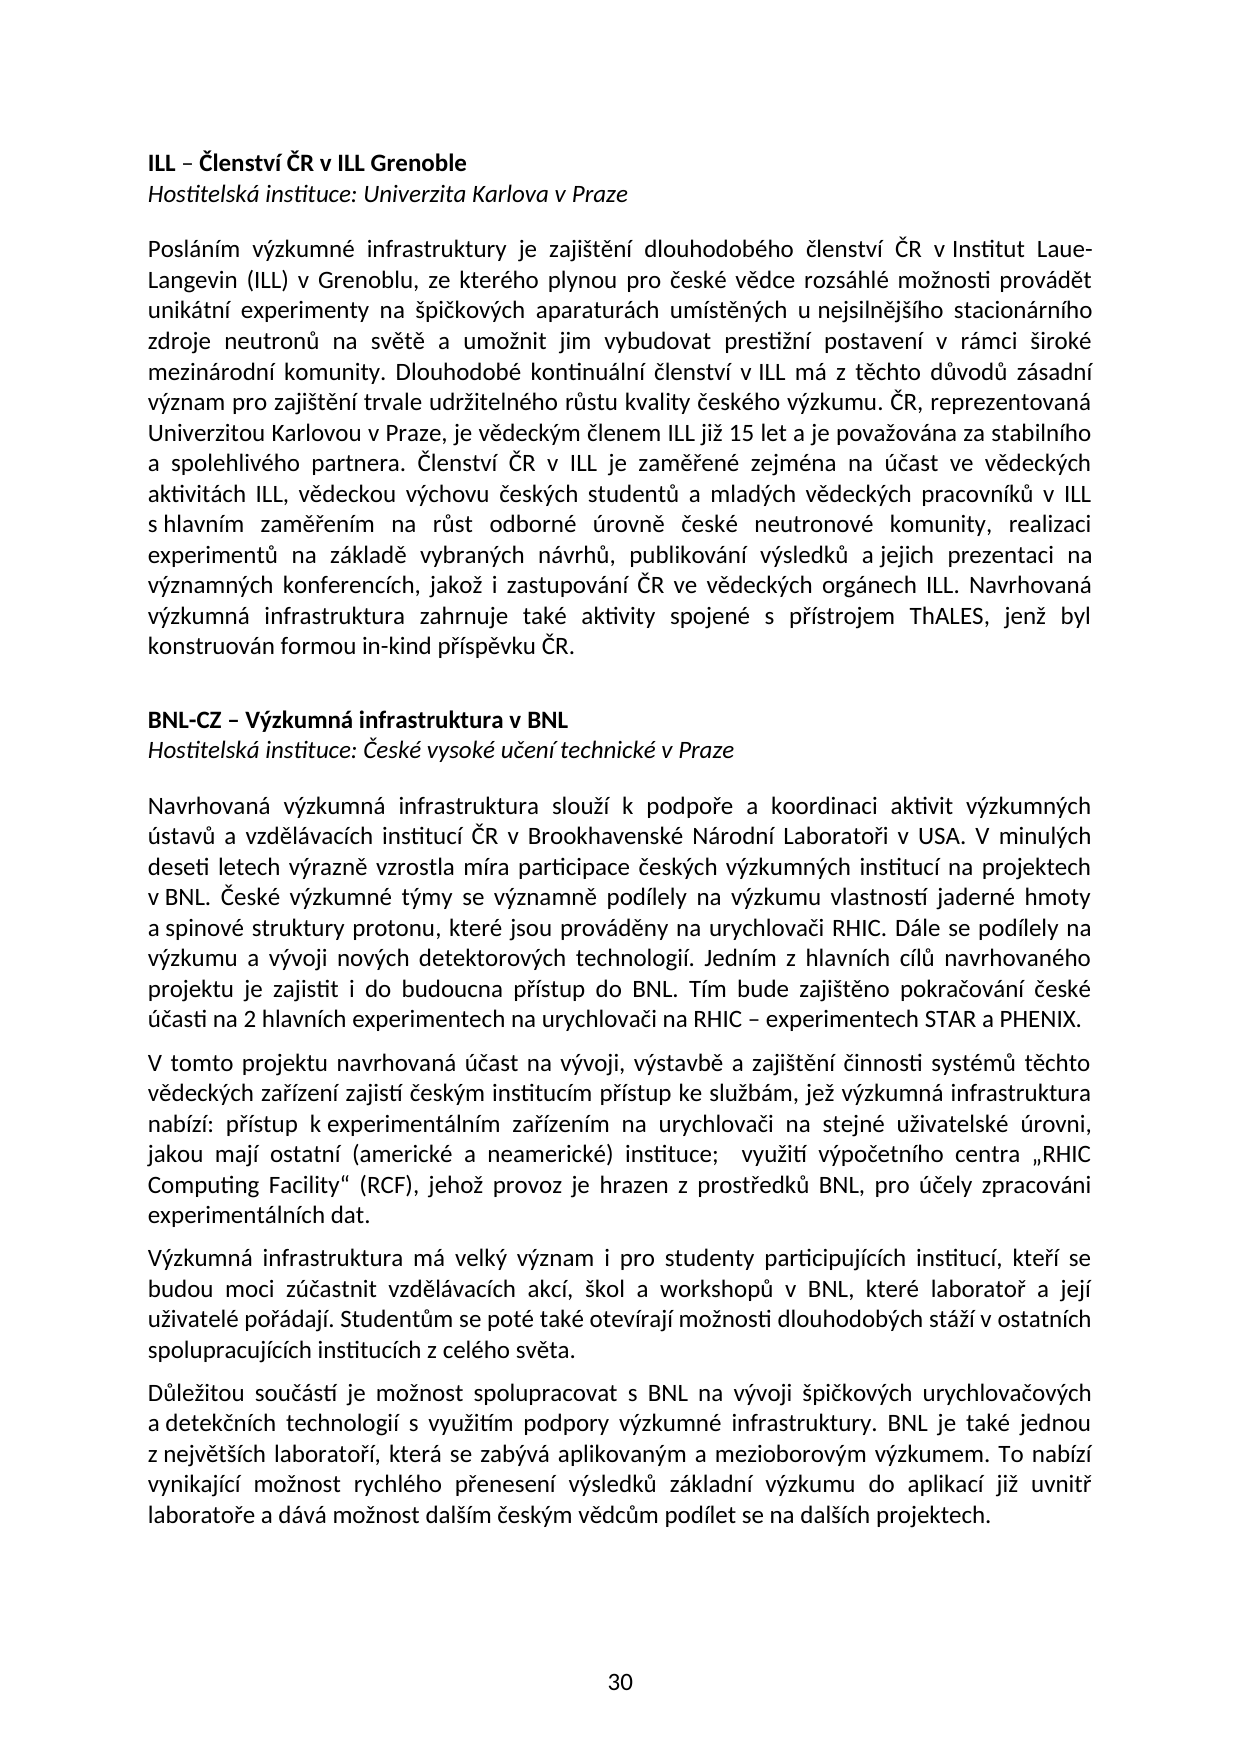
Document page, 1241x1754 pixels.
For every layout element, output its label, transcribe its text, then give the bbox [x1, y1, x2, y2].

text V tomto projektu navrhovaná účast na vývoji, výstavbě a zajištění činnosti systémů těchto vědeckých zařízení zajistí českým institucím přístup ke službám, jež výzkumná infrastruktura nabízí: přístup k experimentálním zařízením na urychlovači na stejné uživatelské úrovni, jakou mají ostatní (americké a neamerické) instituce; využití výpočetního centra „RHIC Computing Facility“ (RCF), jehož provoz je hrazen z prostředků BNL, pro účely zpracováni experimentálních dat. [148, 1047, 1093, 1230]
text Hostitelská instituce: Univerzita Karlova v Praze [148, 178, 1093, 209]
text Navrhovaná výzkumná infrastruktura slouží k podpoře a koordinaci aktivit výzkumných ústavů a vzdělávacích institucí ČR v Brookhavenské Národní Laboratoři v USA. V minulých deseti letech výrazně vzrostla míra participace českých výzkumných institucí na projektech v BNL. České výzkumné týmy se významně podílely na výzkumu vlastností jaderné hmoty a spinové struktury protonu, které jsou prováděny na urychlovači RHIC. Dále se podílely na výzkumu a vývoji nových detektorových technologií. Jedním z hlavních cílů navrhovaného projektu je zajistit i do budoucna přístup do BNL. Tím bude zajištěno pokračování české účasti na 2 hlavních experimentech na urychlovači na RHIC – experimentech STAR a PHENIX. [148, 790, 1093, 1034]
text BNL-CZ – Výzkumná infrastruktura v BNL [148, 704, 1093, 734]
text Posláním výzkumné infrastruktury je zajištění dlouhodobého členství ČR v Institut Laue-Langevin (ILL) v Grenoblu, ze kterého plynou pro české vědce rozsáhlé možnosti provádět unikátní experimenty na špičkových aparaturách umístěných u nejsilnějšího stacionárního zdroje neutronů na světě a umožnit jim vybudovat prestižní postavení v rámci široké mezinárodní komunity. Dlouhodobé kontinuální členství v ILL má z těchto důvodů zásadní význam pro zajištění trvale udržitelného růstu kvality českého výzkumu. ČR, reprezentovaná Univerzitou Karlovou v Praze, je vědeckým členem ILL již 15 let a je považována za stabilního a spolehlivého partnera. Členství ČR v ILL je zaměřené zejména na účast ve vědeckých aktivitách ILL, vědeckou výchovu českých studentů a mladých vědeckých pracovníků v ILL s hlavním zaměřením na růst odborné úrovně české neutronové komunity, realizaci experimentů na základě vybraných návrhů, publikování výsledků a jejich prezentaci na významných konferencích, jakož i zastupování ČR ve vědeckých orgánech ILL. Navrhovaná výzkumná infrastruktura zahrnuje také aktivity spojené s přístrojem ThALES, jenž byl konstruován formou in-kind příspěvku ČR. [148, 234, 1093, 661]
text Důležitou součástí je možnost spolupracovat s BNL na vývoji špičkových urychlovačových a detekčních technologií s využitím podpory výzkumné infrastruktury. BNL je také jednou z největších laboratoří, která se zabývá aplikovaným a mezioborovým výzkumem. To nabízí vynikající možnost rychlého přenesení výsledků základní výzkumu do aplikací již uvnitř laboratoře a dává možnost dalším českým vědcům podílet se na dalších projektech. [148, 1377, 1093, 1529]
text Hostitelská instituce: České vysoké učení technické v Praze [148, 734, 1093, 765]
text Výzkumná infrastruktura má velký význam i pro studenty participujících institucí, kteří se budou moci zúčastnit vzdělávacích akcí, škol a workshopů v BNL, které laboratoř a její uživatelé pořádají. Studentům se poté také otevírají možnosti dlouhodobých stáží v ostatních spolupracujících institucích z celého světa. [148, 1242, 1093, 1364]
text ILL – Členství ČR v ILL Grenoble [148, 148, 1093, 178]
